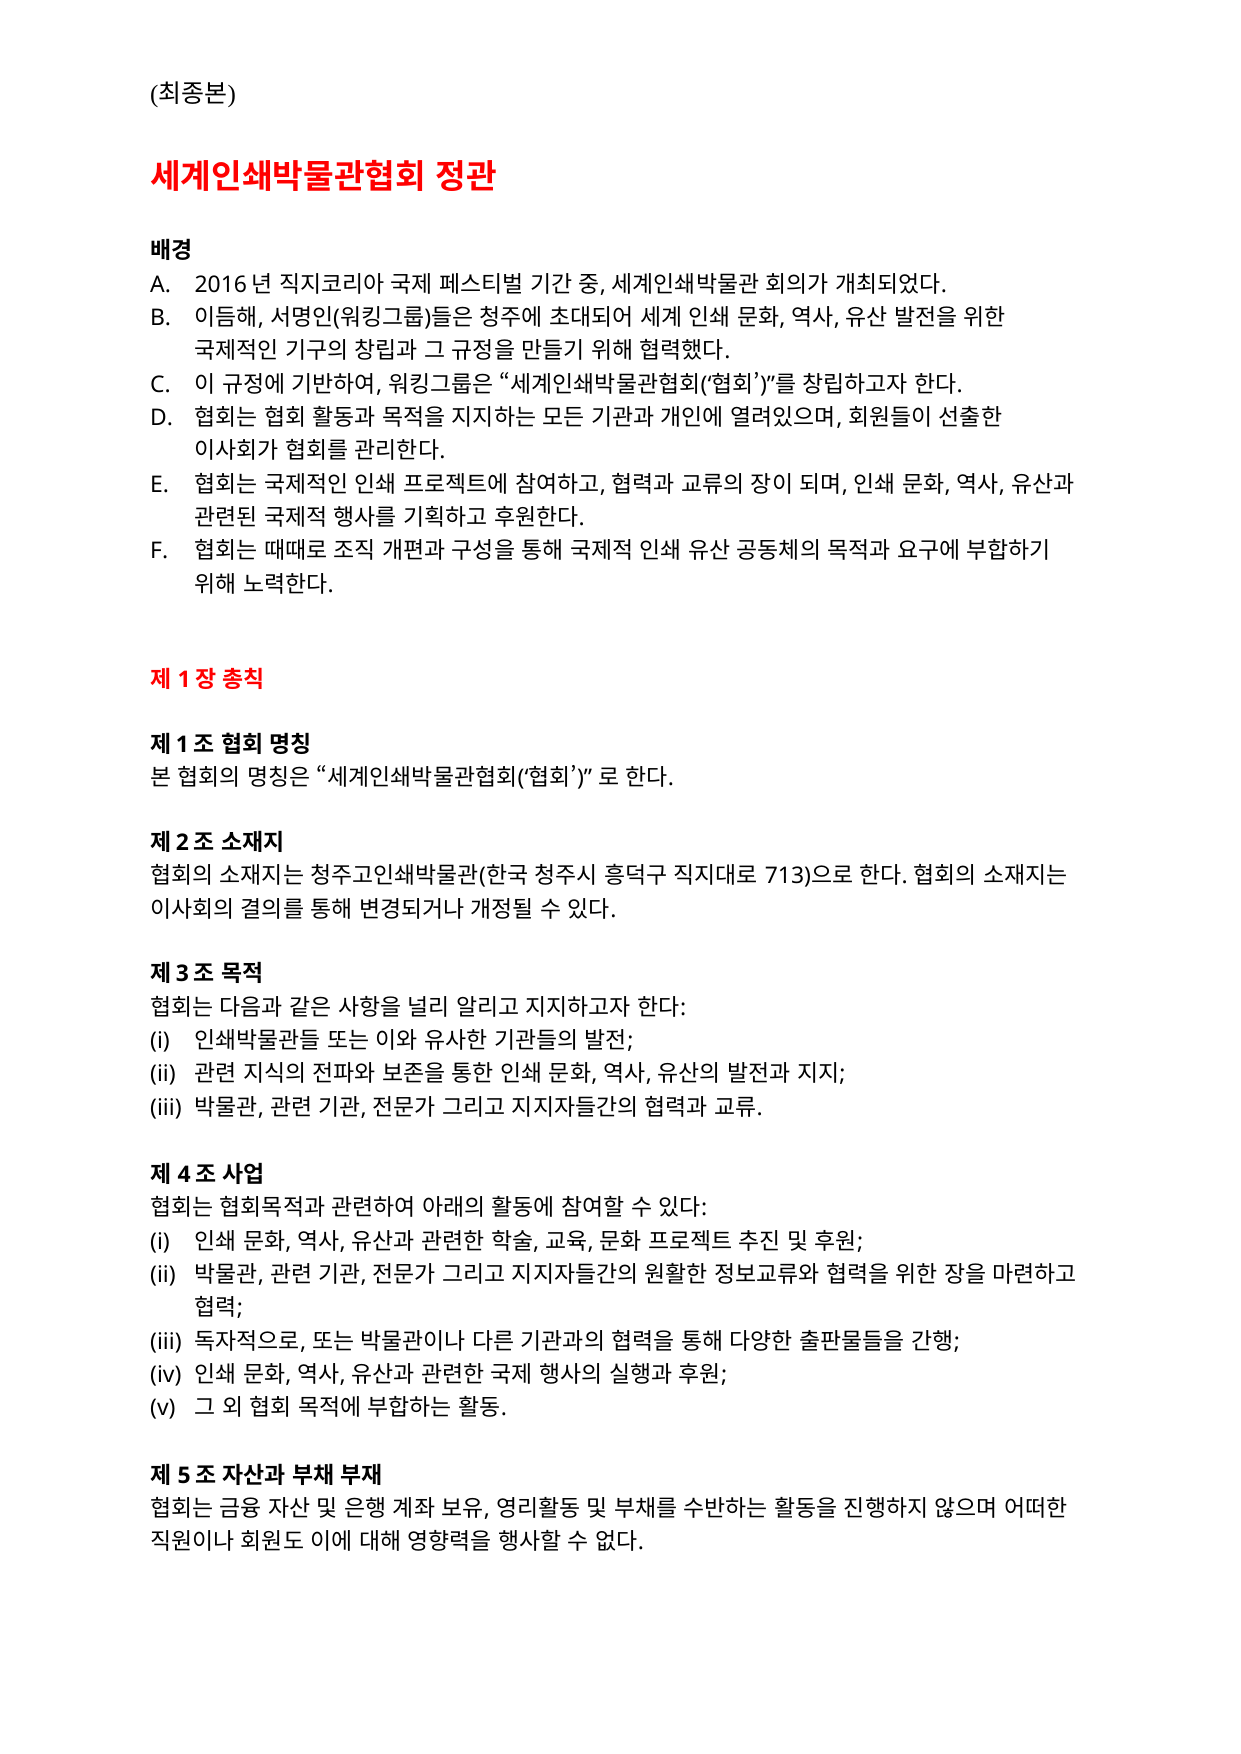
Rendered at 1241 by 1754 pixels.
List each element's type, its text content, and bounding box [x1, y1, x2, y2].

text 협회는 금융 자산 및 은행 계좌 보유, 영리활동 및 부채를 수반하는 활동을 진행하지 않으며 어떠한 직원이나 회원도 이에 대해 영향력을 행사할 수 없다. [150, 1490, 1090, 1557]
text 제 4조 사업 [150, 1156, 1090, 1189]
list 박물관, 관련 기관, 전문가 그리고 지지자들간의 원활한 정보교류와 협력을 위한 장을 마련하고 협력; [150, 1256, 1090, 1322]
text 배경 [150, 232, 1090, 266]
list 관련 지식의 전파와 보존을 통한 인쇄 문화, 역사, 유산의 발전과 지지; [150, 1055, 1090, 1088]
list 인쇄 문화, 역사, 유산과 관련한 학술, 교육, 문화 프로젝트 추진 및 후원; [150, 1222, 1090, 1256]
text 제2조 소재지 [150, 824, 1090, 857]
list 박물관, 관련 기관, 전문가 그리고 지지자들간의 협력과 교류. [150, 1088, 1090, 1122]
text 제3조 목적 [150, 955, 1090, 988]
list 독자적으로, 또는 박물관이나 다른 기관과의 협력을 통해 다양한 출판물들을 간행; [150, 1322, 1090, 1356]
text 협회는 협회목적과 관련하여 아래의 활동에 참여할 수 있다: [150, 1189, 1090, 1222]
list 이 규정에 기반하여, 워킹그룹은 “세계인쇄박물관협회(‘협회’)”를 창립하고자 한다. [150, 366, 1090, 399]
text 제 1장 총칙 [150, 661, 1090, 695]
list 협회는 협회 활동과 목적을 지지하는 모든 기관과 개인에 열려있으며, 회원들이 선출한 이사회가 협회를 관리한다. [150, 399, 1090, 466]
text 세계인쇄박물관협회 정관 [150, 150, 1090, 198]
list 이듬해, 서명인(워킹그룹)들은 청주에 초대되어 세계 인쇄 문화, 역사, 유산 발전을 위한 국제적인 기구의 창립과 그 규정을 만들기 위해 협력했다. [150, 299, 1090, 366]
list 2016년 직지코리아 국제 페스티벌 기간 중, 세계인쇄박물관 회의가 개최되었다. [150, 266, 1090, 299]
text 협회의 소재지는 청주고인쇄박물관(한국 청주시 흥덕구 직지대로 713)으로 한다. 협회의 소재지는 이사회의 결의를 통해 변경되거나 개정될 수 있다. [150, 857, 1090, 924]
list 협회는 국제적인 인쇄 프로젝트에 참여하고, 협력과 교류의 장이 되며, 인쇄 문화, 역사, 유산과 관련된 국제적 행사를 기획하고 후원한다. [150, 466, 1090, 532]
text 협회는 다음과 같은 사항을 널리 알리고 지지하고자 한다: [150, 988, 1090, 1022]
text 본 협회의 명칭은 “세계인쇄박물관협회(‘협회’)” 로 한다. [150, 759, 1090, 793]
text 제 5조 자산과 부채 부재 [150, 1457, 1090, 1490]
text 제1조 협회 명칭 [150, 726, 1090, 759]
list 협회는 때때로 조직 개편과 구성을 통해 국제적 인쇄 유산 공동체의 목적과 요구에 부합하기 위해 노력한다. [150, 532, 1090, 599]
list 인쇄박물관들 또는 이와 유사한 기관들의 발전; [150, 1022, 1090, 1055]
list 그 외 협회 목적에 부합하는 활동. [150, 1389, 1090, 1422]
list 인쇄 문화, 역사, 유산과 관련한 국제 행사의 실행과 후원; [150, 1356, 1090, 1389]
